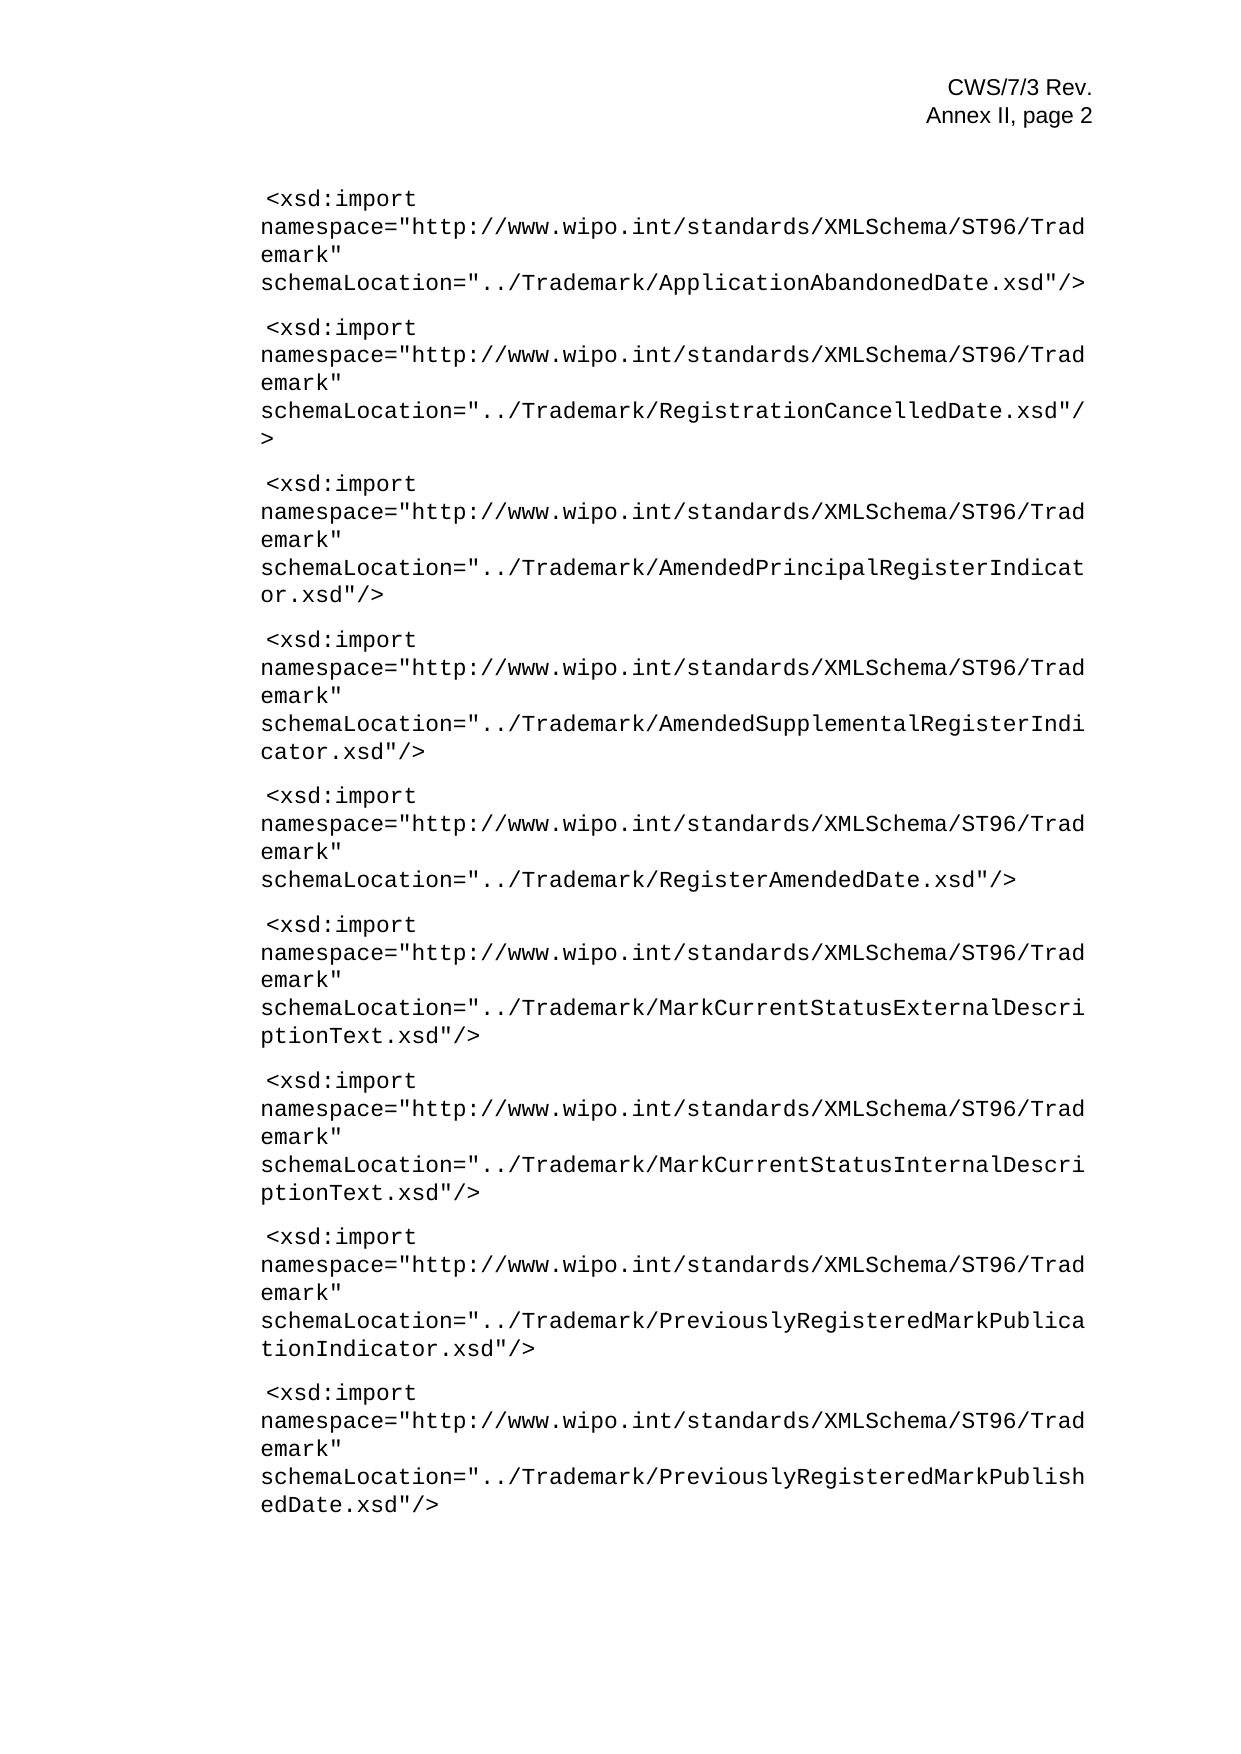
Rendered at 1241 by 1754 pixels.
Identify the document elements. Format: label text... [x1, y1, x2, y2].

text <xsd:import namespace="http://www.wipo.int/standards/XMLSchema/ST96/Trademark" schemaLocation="../Trademark/ApplicationAbandonedDate.xsd"/> [260, 188, 1093, 297]
text <xsd:import namespace="http://www.wipo.int/standards/XMLSchema/ST96/Trademark" schemaLocation="../Trademark/RegisterAmendedDate.xsd"/> [260, 785, 1093, 894]
text <xsd:import namespace="http://www.wipo.int/standards/XMLSchema/ST96/Trademark" schemaLocation="../Trademark/MarkCurrentStatusInternalDescriptionText.xsd"/> [260, 1069, 1093, 1207]
text <xsd:import namespace="http://www.wipo.int/standards/XMLSchema/ST96/Trademark" schemaLocation="../Trademark/RegistrationCancelledDate.xsd"/> [260, 316, 1093, 453]
text <xsd:import namespace="http://www.wipo.int/standards/XMLSchema/ST96/Trademark" schemaLocation="../Trademark/AmendedSupplementalRegisterIndicator.xsd"/> [260, 628, 1093, 766]
text <xsd:import namespace="http://www.wipo.int/standards/XMLSchema/ST96/Trademark" schemaLocation="../Trademark/AmendedPrincipalRegisterIndicator.xsd"/> [260, 472, 1093, 610]
text <xsd:import namespace="http://www.wipo.int/standards/XMLSchema/ST96/Trademark" schemaLocation="../Trademark/PreviouslyRegisteredMarkPublishedDate.xsd"/> [260, 1382, 1093, 1519]
text <xsd:import namespace="http://www.wipo.int/standards/XMLSchema/ST96/Trademark" schemaLocation="../Trademark/PreviouslyRegisteredMarkPublicationIndicator.xsd"/> [260, 1226, 1093, 1363]
text <xsd:import namespace="http://www.wipo.int/standards/XMLSchema/ST96/Trademark" schemaLocation="../Trademark/MarkCurrentStatusExternalDescriptionText.xsd"/> [260, 913, 1093, 1051]
